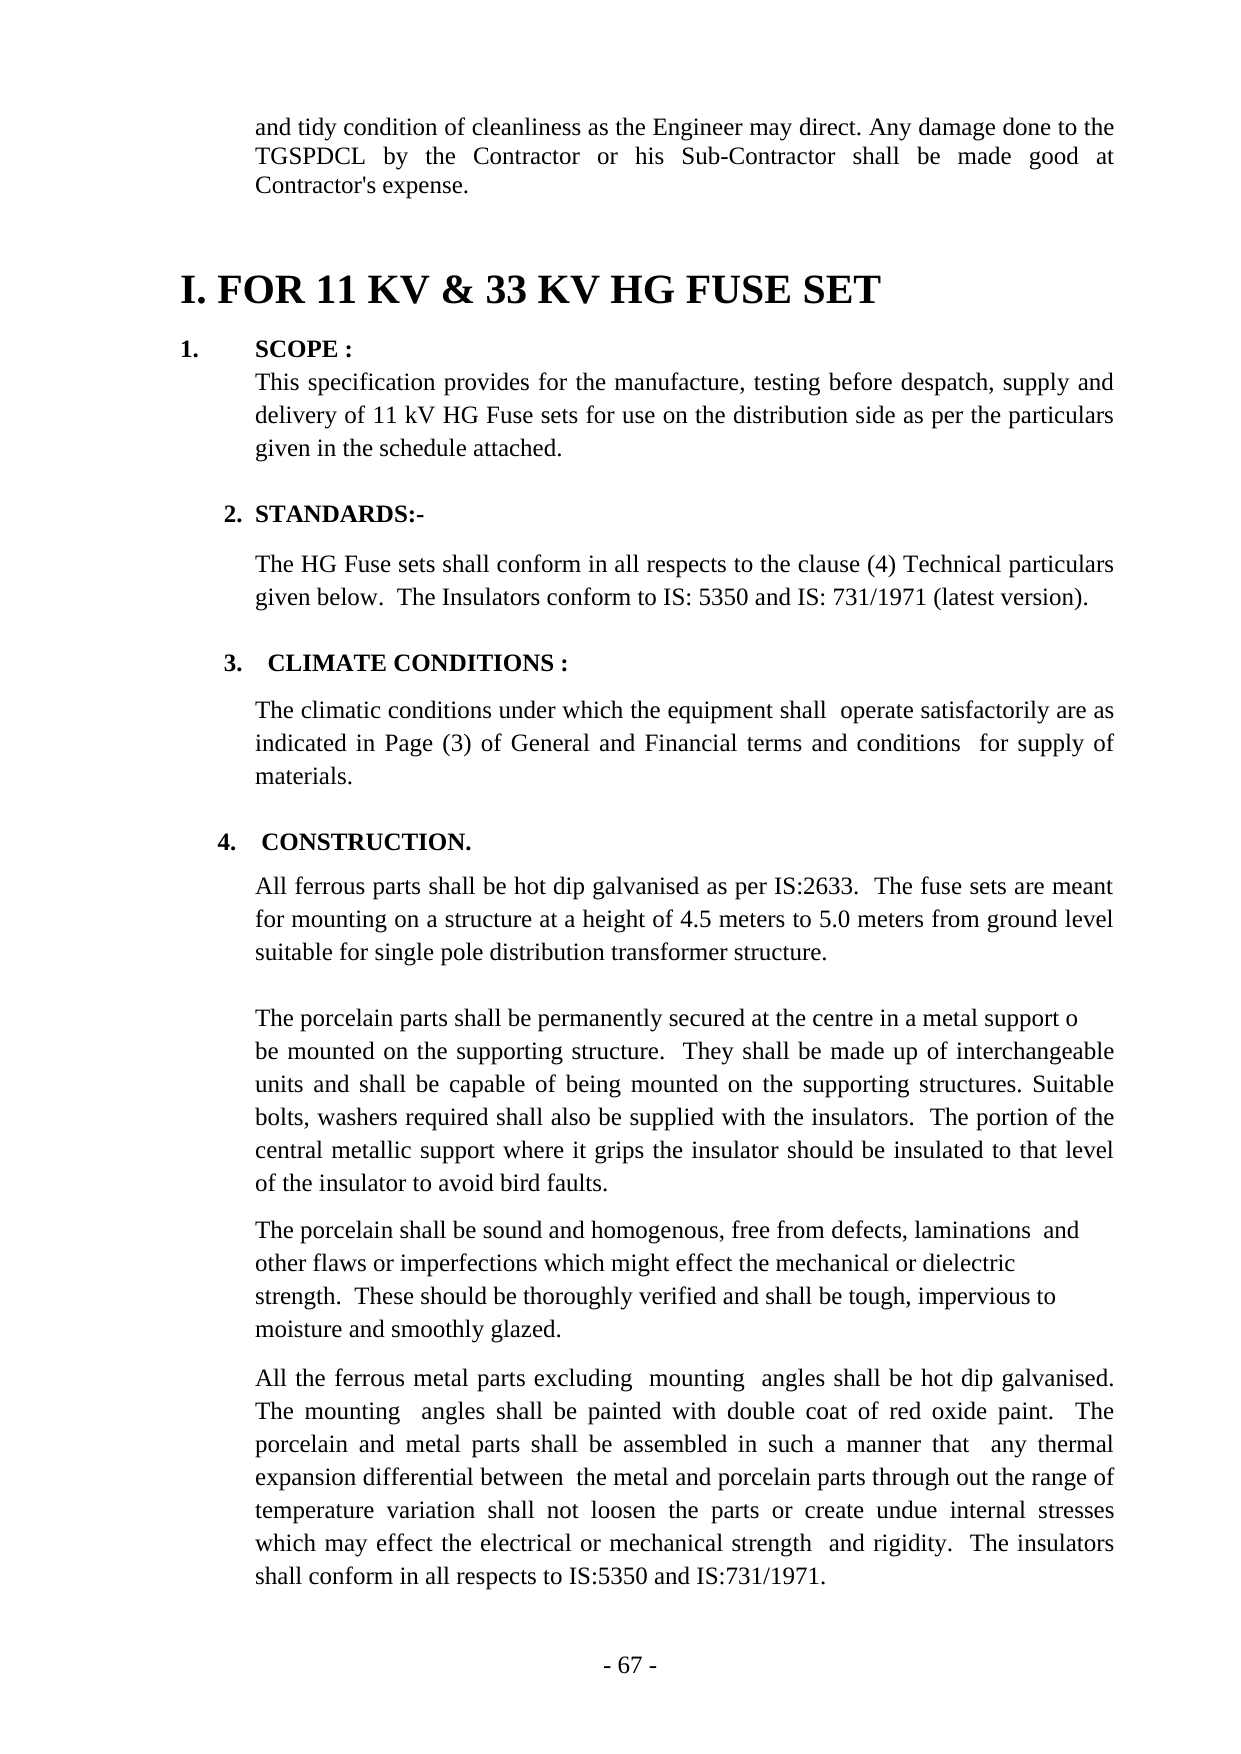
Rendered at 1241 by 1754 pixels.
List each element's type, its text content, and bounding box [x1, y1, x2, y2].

text 3. CLIMATE CONDITIONS : [180, 648, 1115, 677]
text The HG Fuse sets shall conform in all respects to the clause (4) Technical particulars given below. The Insulators conform to IS: 5350 and IS: 731/1971 (latest version). [255, 549, 1115, 611]
list The porcelain parts shall be permanently secured at the centre in a metal support o [141, 1003, 1115, 1032]
subtitle I. FOR 11 KV & 33 KV HG FUSE SET [180, 265, 1115, 313]
list be mounted on the supporting structure. They shall be made up of interchangeable units and shall be capable of being mounted on the supporting structures. Suitable bolts, washers required shall also be supplied with the insulators. The portion of the central metallic support where it grips the insulator should be insulated to that level of the insulator to avoid bird faults. [216, 1036, 1115, 1197]
text 2. STANDARDS:- [217, 499, 1115, 528]
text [255, 112, 1115, 199]
text This specification provides for the manufacture, testing before despatch, supply and delivery of 11 kV HG Fuse sets for use on the distribution side as per the particulars given in the schedule attached. [255, 367, 1115, 462]
text The climatic conditions under which the equipment shall operate satisfactorily are as indicated in Page (3) of General and Financial terms and conditions for supply of materials. [255, 695, 1115, 789]
text moisture and smoothly glazed. [216, 1314, 1115, 1342]
text strength. These should be thoroughly verified and shall be tough, impervious to [216, 1281, 1115, 1309]
list All ferrous parts shall be hot dip galvanised as per IS:2633. The fuse sets are meant for mounting on a structure at a height of 4.5 meters to 5.0 meters from ground level suitable for single pole distribution transformer structure. [253, 871, 1115, 966]
text All the ferrous metal parts excluding mounting angles shall be hot dip galvanised. The mounting angles shall be painted with double coat of red oxide paint. The porcelain and metal parts shall be assembled in such a manner that any thermal expansion differential between the metal and porcelain parts through out the range of temperature variation shall not loosen the parts or create undue internal stresses which may effect the electrical or mechanical strength and rigidity. The insulators shall conform in all respects to IS:5350 and IS:731/1971. [255, 1363, 1115, 1590]
text 1. SCOPE : [180, 334, 1115, 363]
text The porcelain shall be sound and homogenous, free from defects, laminations and [216, 1215, 1115, 1243]
text other flaws or imperfections which might effect the mechanical or dielectric [216, 1248, 1115, 1276]
text 4. CONSTRUCTION. [180, 827, 1115, 856]
